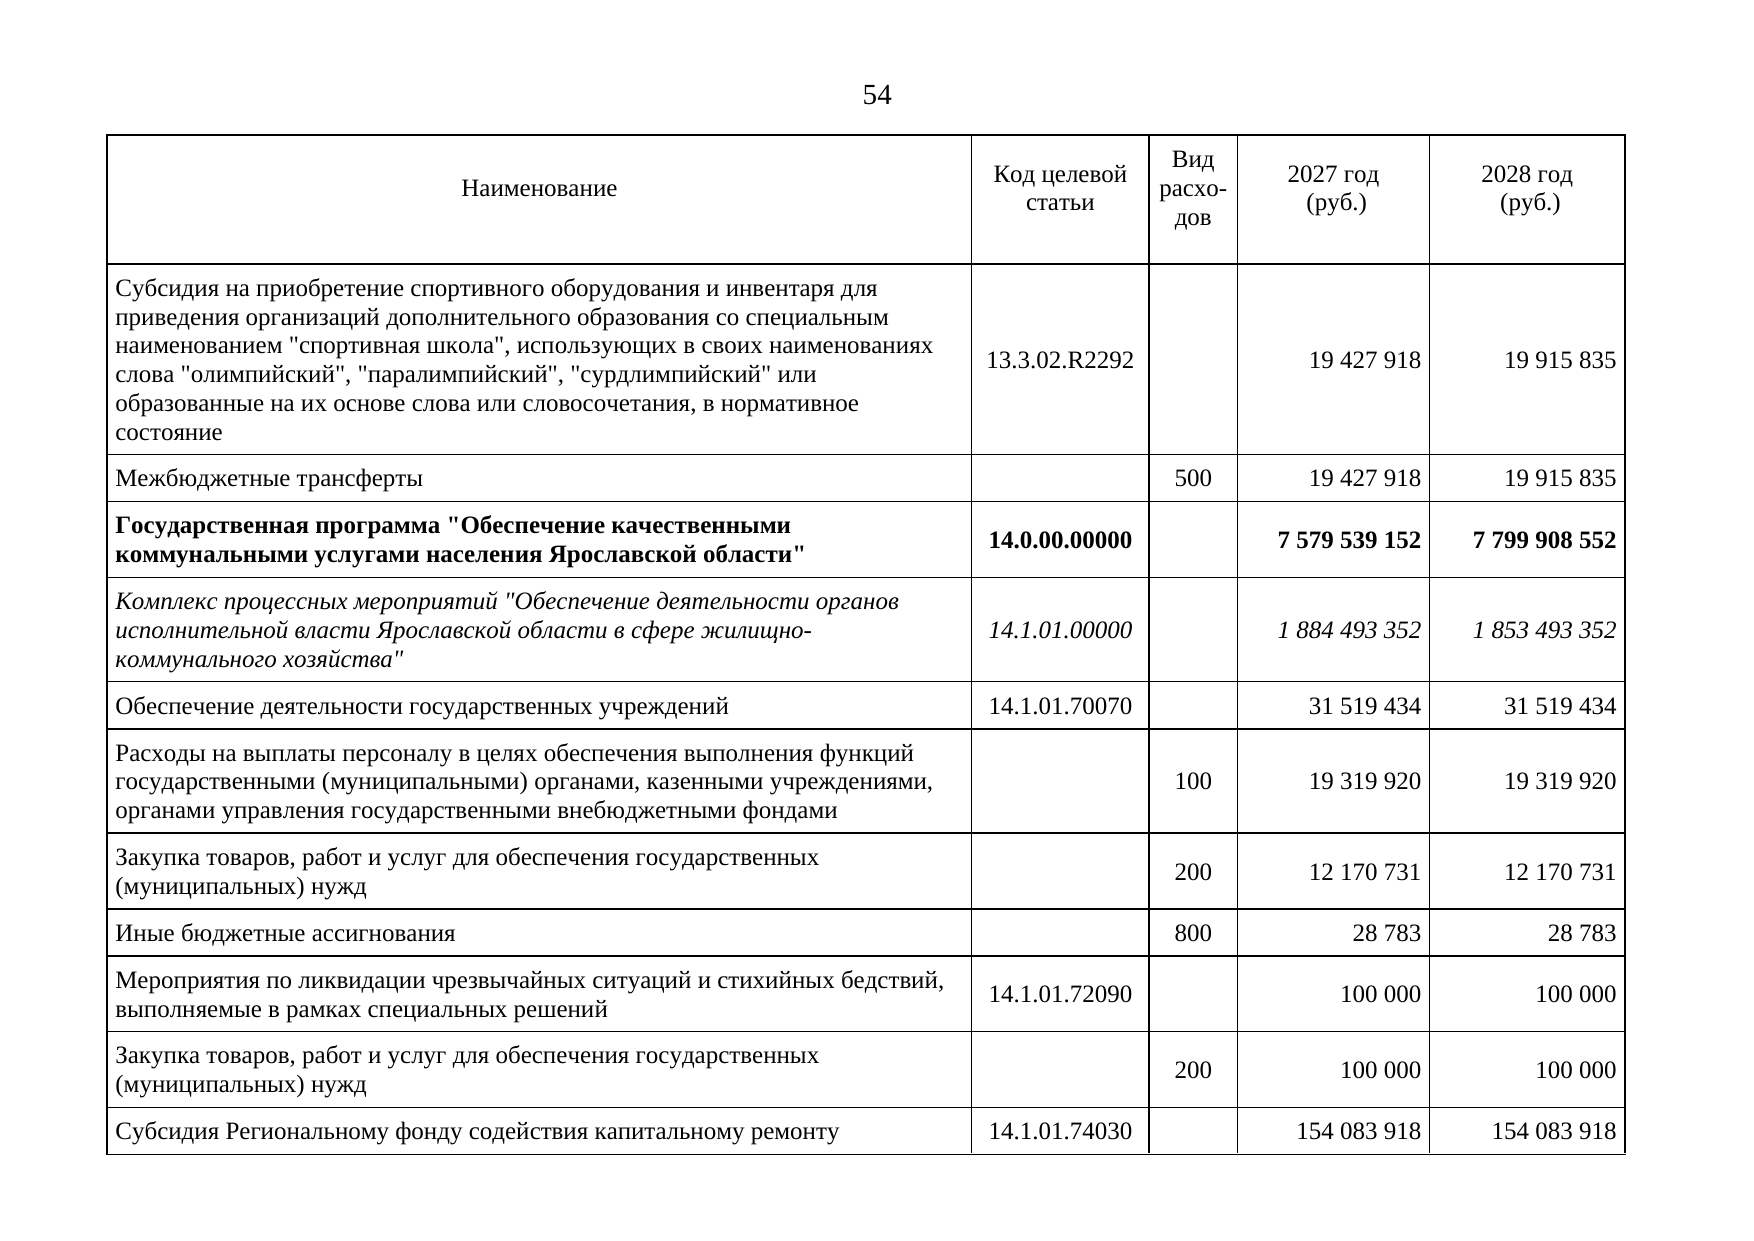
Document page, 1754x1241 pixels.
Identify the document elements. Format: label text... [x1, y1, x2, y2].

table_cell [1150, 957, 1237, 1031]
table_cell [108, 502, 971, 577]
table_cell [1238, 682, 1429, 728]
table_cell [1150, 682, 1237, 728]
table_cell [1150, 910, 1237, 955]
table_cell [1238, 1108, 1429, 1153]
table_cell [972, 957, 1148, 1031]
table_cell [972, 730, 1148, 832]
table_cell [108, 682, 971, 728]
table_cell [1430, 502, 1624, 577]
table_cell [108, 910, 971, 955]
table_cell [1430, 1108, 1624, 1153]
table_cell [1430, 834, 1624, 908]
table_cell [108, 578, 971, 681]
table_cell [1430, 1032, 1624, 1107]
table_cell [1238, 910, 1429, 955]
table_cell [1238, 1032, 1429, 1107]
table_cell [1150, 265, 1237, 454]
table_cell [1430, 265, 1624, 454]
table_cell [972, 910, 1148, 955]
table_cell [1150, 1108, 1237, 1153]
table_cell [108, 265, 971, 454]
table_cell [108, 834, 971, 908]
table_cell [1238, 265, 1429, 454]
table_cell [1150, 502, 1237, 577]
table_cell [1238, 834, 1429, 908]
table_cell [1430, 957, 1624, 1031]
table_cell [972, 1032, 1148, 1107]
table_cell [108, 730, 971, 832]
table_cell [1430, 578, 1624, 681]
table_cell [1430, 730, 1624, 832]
table_header Код целевой статьи [972, 136, 1148, 263]
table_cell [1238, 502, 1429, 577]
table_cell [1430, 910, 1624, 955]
table_header 2027 год (руб.) [1238, 136, 1429, 263]
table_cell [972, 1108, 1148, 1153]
table_header Вид расхо- дов [1150, 136, 1237, 263]
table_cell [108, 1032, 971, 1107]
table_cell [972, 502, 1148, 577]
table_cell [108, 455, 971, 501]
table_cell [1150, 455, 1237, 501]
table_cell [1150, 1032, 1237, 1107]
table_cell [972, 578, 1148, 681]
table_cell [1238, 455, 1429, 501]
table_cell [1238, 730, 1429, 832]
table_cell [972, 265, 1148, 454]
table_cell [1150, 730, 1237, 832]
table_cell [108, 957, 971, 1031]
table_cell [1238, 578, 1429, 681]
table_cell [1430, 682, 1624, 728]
table_header Наименование [108, 136, 971, 263]
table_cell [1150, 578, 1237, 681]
table_header 2028 год (руб.) [1430, 136, 1624, 263]
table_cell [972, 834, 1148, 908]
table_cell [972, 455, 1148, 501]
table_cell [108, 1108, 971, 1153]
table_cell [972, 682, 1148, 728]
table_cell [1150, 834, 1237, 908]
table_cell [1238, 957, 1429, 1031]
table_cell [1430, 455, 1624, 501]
